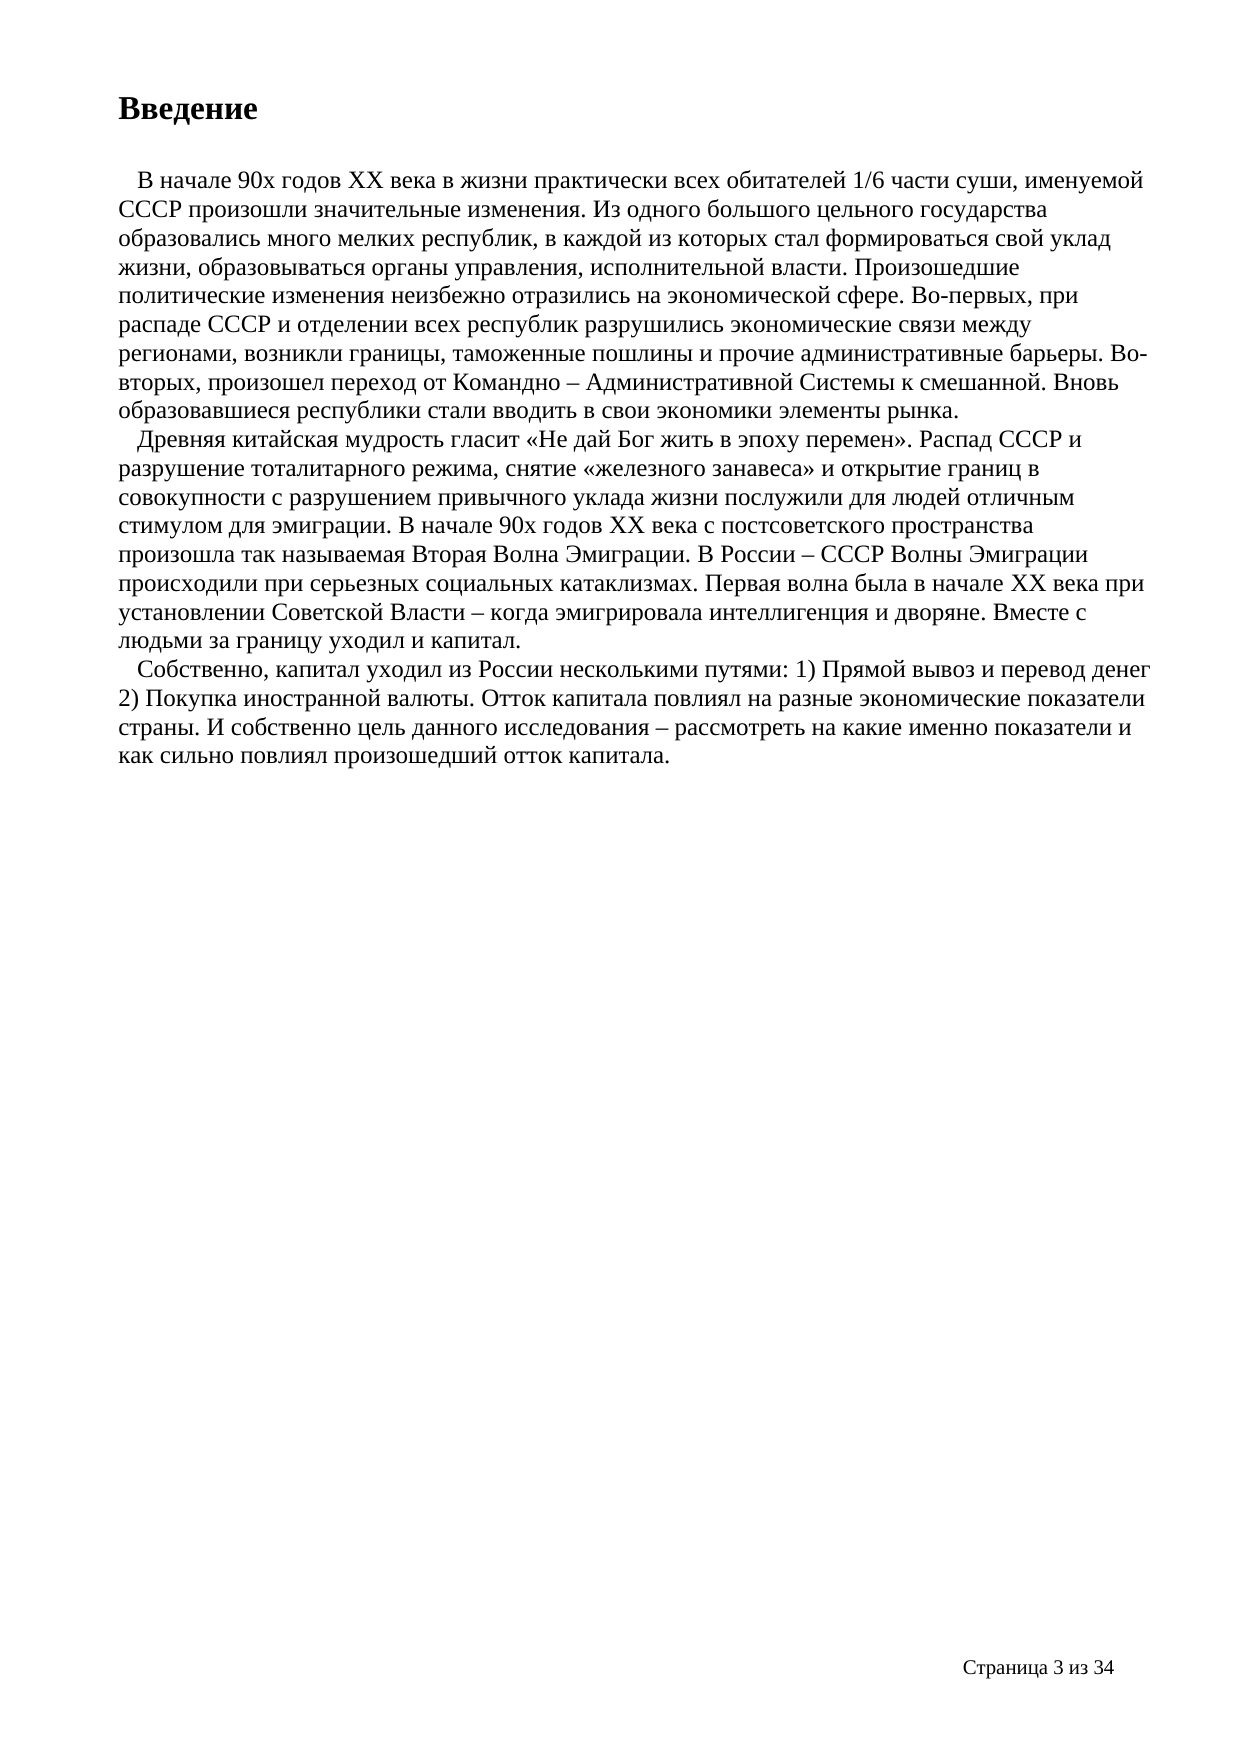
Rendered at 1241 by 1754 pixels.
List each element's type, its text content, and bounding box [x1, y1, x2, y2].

text В начале 90х годов XX века в жизни практически всех обитателей 1/6 части суши, именуемой СССР произошли значительные изменения. Из одного большого цельного государства образовались много мелких республик, в каждой из которых стал формироваться свой уклад жизни, образовываться органы управления, исполнительной власти. Произошедшие политические изменения неизбежно отразились на экономической сфере. Во-первых, при распаде СССР и отделении всех республик разрушились экономические связи между регионами, возникли границы, таможенные пошлины и прочие административные барьеры. Во-вторых, произошел переход от Командно – Административной Системы к смешанной. Вновь образовавшиеся республики стали вводить в свои экономики элементы рынка. [118, 165, 1152, 424]
text Собственно, капитал уходил из России несколькими путями: 1) Прямой вывоз и перевод денег 2) Покупка иностранной валюты. Отток капитала повлиял на разные экономические показатели страны. И собственно цель данного исследования – рассмотреть на какие именно показатели и как сильно повлиял произошедший отток капитала. [118, 654, 1152, 769]
subtitle Введение [118, 89, 1152, 127]
text Древняя китайская мудрость гласит «Не дай Бог жить в эпоху перемен». Распад СССР и разрушение тоталитарного режима, снятие «железного занавеса» и открытие границ в совокупности с разрушением привычного уклада жизни послужили для людей отличным стимулом для эмиграции. В начале 90х годов XX века с постсоветского пространства произошла так называемая Вторая Волна Эмиграции. В России – СССР Волны Эмиграции происходили при серьезных социальных катаклизмах. Первая волна была в начале XX века при установлении Советской Власти – когда эмигрировала интеллигенция и дворяне. Вместе с людьми за границу уходил и капитал. [118, 424, 1152, 654]
